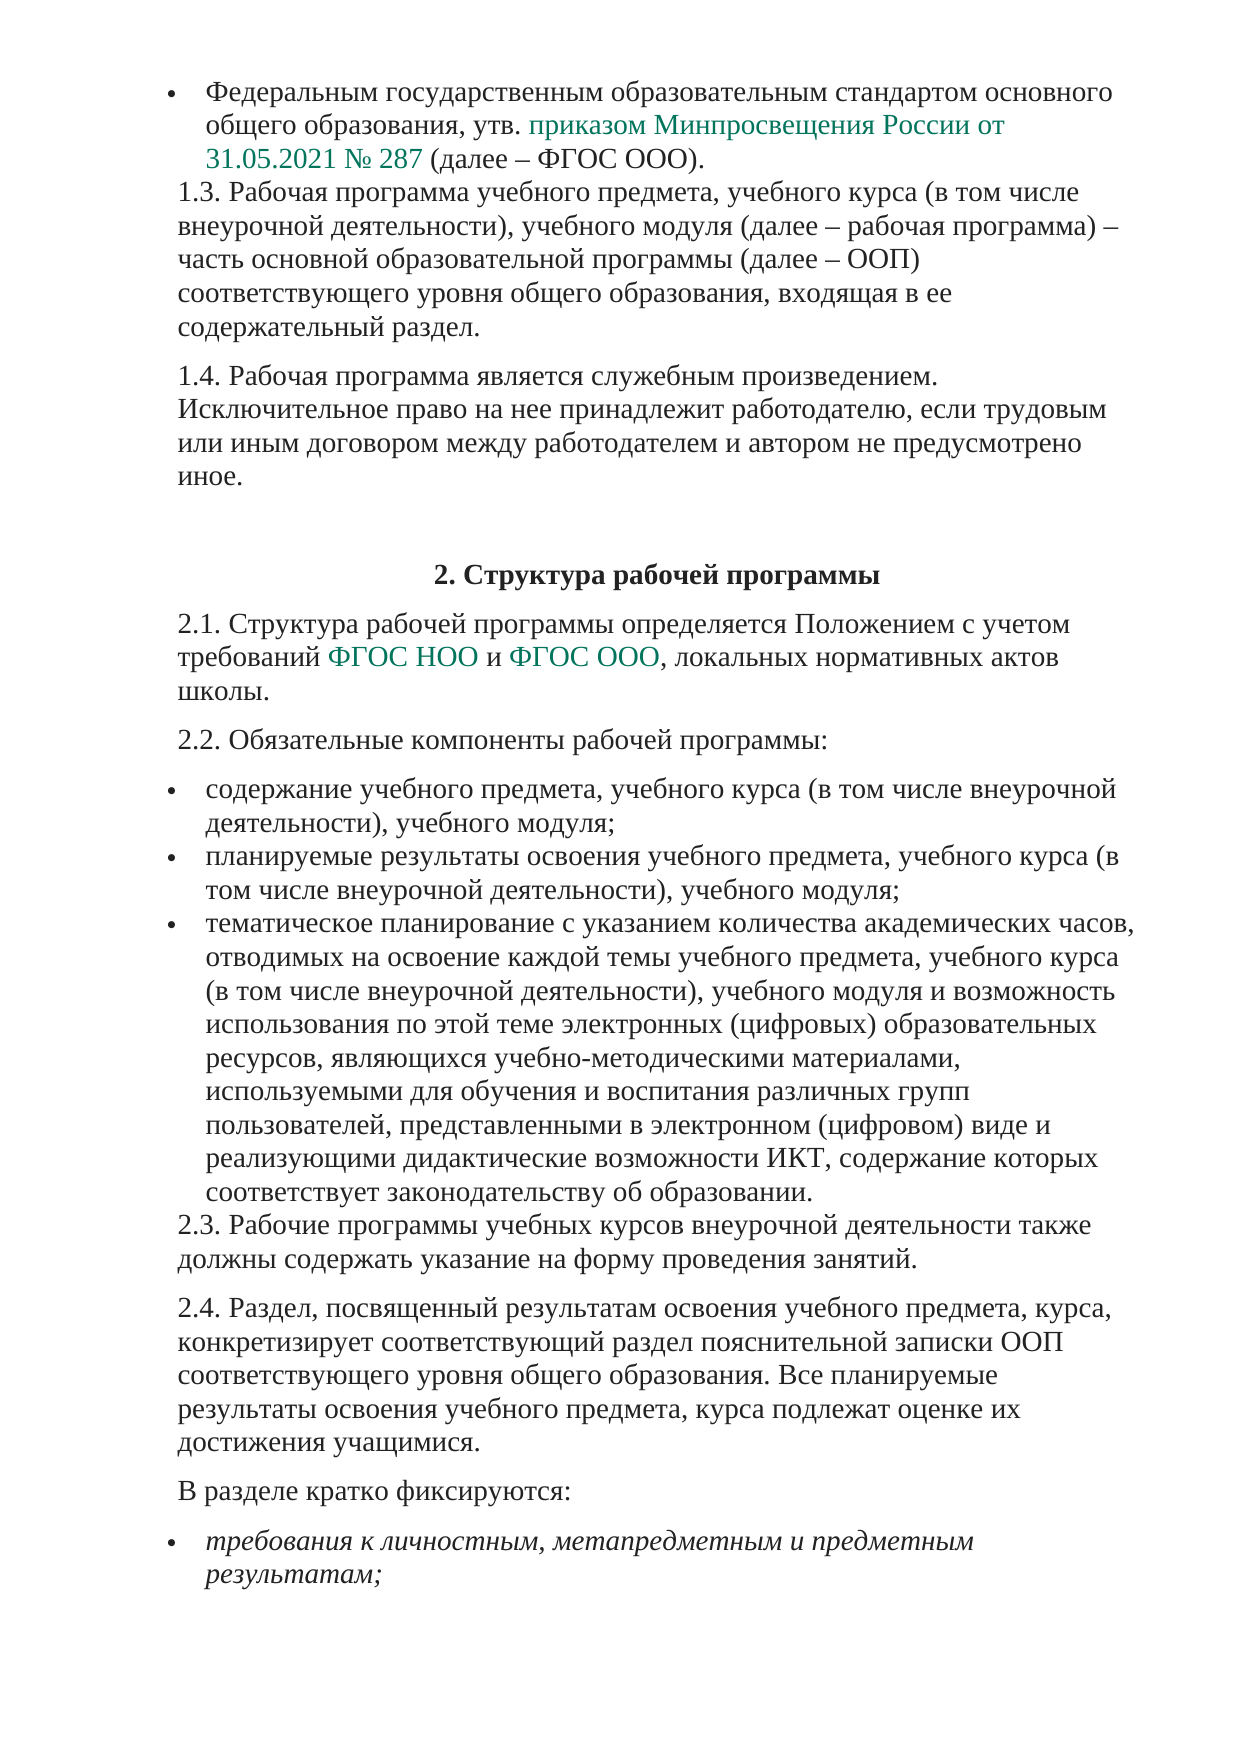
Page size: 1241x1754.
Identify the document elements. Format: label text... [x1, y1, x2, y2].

list тематическое планирование с указанием количества академических часов, отводимых на освоение каждой темы учебного предмета, учебного курса (в том числе внеурочной деятельности), учебного модуля и возможность использования по этой теме электронных (цифровых) образовательных ресурсов, являющихся учебно-методическими материалами, используемыми для обучения и воспитания различных групп пользователей, представленными в электронном (цифровом) виде и реализующими дидактические возможности ИКТ, содержание которых соответствует законодательству об образовании. [168, 906, 1137, 1207]
text В разделе кратко фиксируются: [177, 1473, 1137, 1507]
list Федеральным государственным образовательным стандартом основного общего образования, утв. приказом Минпросвещения России от 31.05.2021 № 287 (далее – ФГОС ООО). [168, 74, 1137, 174]
text 1.3. Рабочая программа учебного предмета, учебного курса (в том числе внеурочной деятельности), учебного модуля (далее – рабочая программа) – часть основной образовательной программы (далее – ООП) соответствующего уровня общего образования, входящая в ее содержательный раздел. [177, 174, 1137, 342]
text 2.3. Рабочие программы учебных курсов внеурочной деятельности также должны содержать указание на форму проведения занятий. [177, 1207, 1137, 1274]
text 2. Структура рабочей программы [177, 557, 1137, 590]
list требования к личностным, метапредметным и предметным результатам; [168, 1523, 1137, 1590]
text 2.2. Обязательные компоненты рабочей программы: [177, 722, 1137, 756]
text 2.4. Раздел, посвященный результатам освоения учебного предмета, курса, конкретизирует соответствующий раздел пояснительной записки ООП соответствующего уровня общего образования. Все планируемые результаты освоения учебного предмета, курса подлежат оценке их достижения учащимися. [177, 1290, 1137, 1458]
text 2.1. Структура рабочей программы определяется Положением с учетом требований ФГОС НОО и ФГОС ООО, локальных нормативных актов школы. [177, 606, 1137, 707]
text 1.4. Рабочая программа является служебным произведением. Исключительное право на нее принадлежит работодателю, если трудовым или иным договором между работодателем и автором не предусмотрено иное. [177, 358, 1137, 492]
list содержание учебного предмета, учебного курса (в том числе внеурочной деятельности), учебного модуля; [168, 771, 1137, 838]
list планируемые результаты освоения учебного предмета, учебного курса (в том числе внеурочной деятельности), учебного модуля; [168, 838, 1137, 906]
